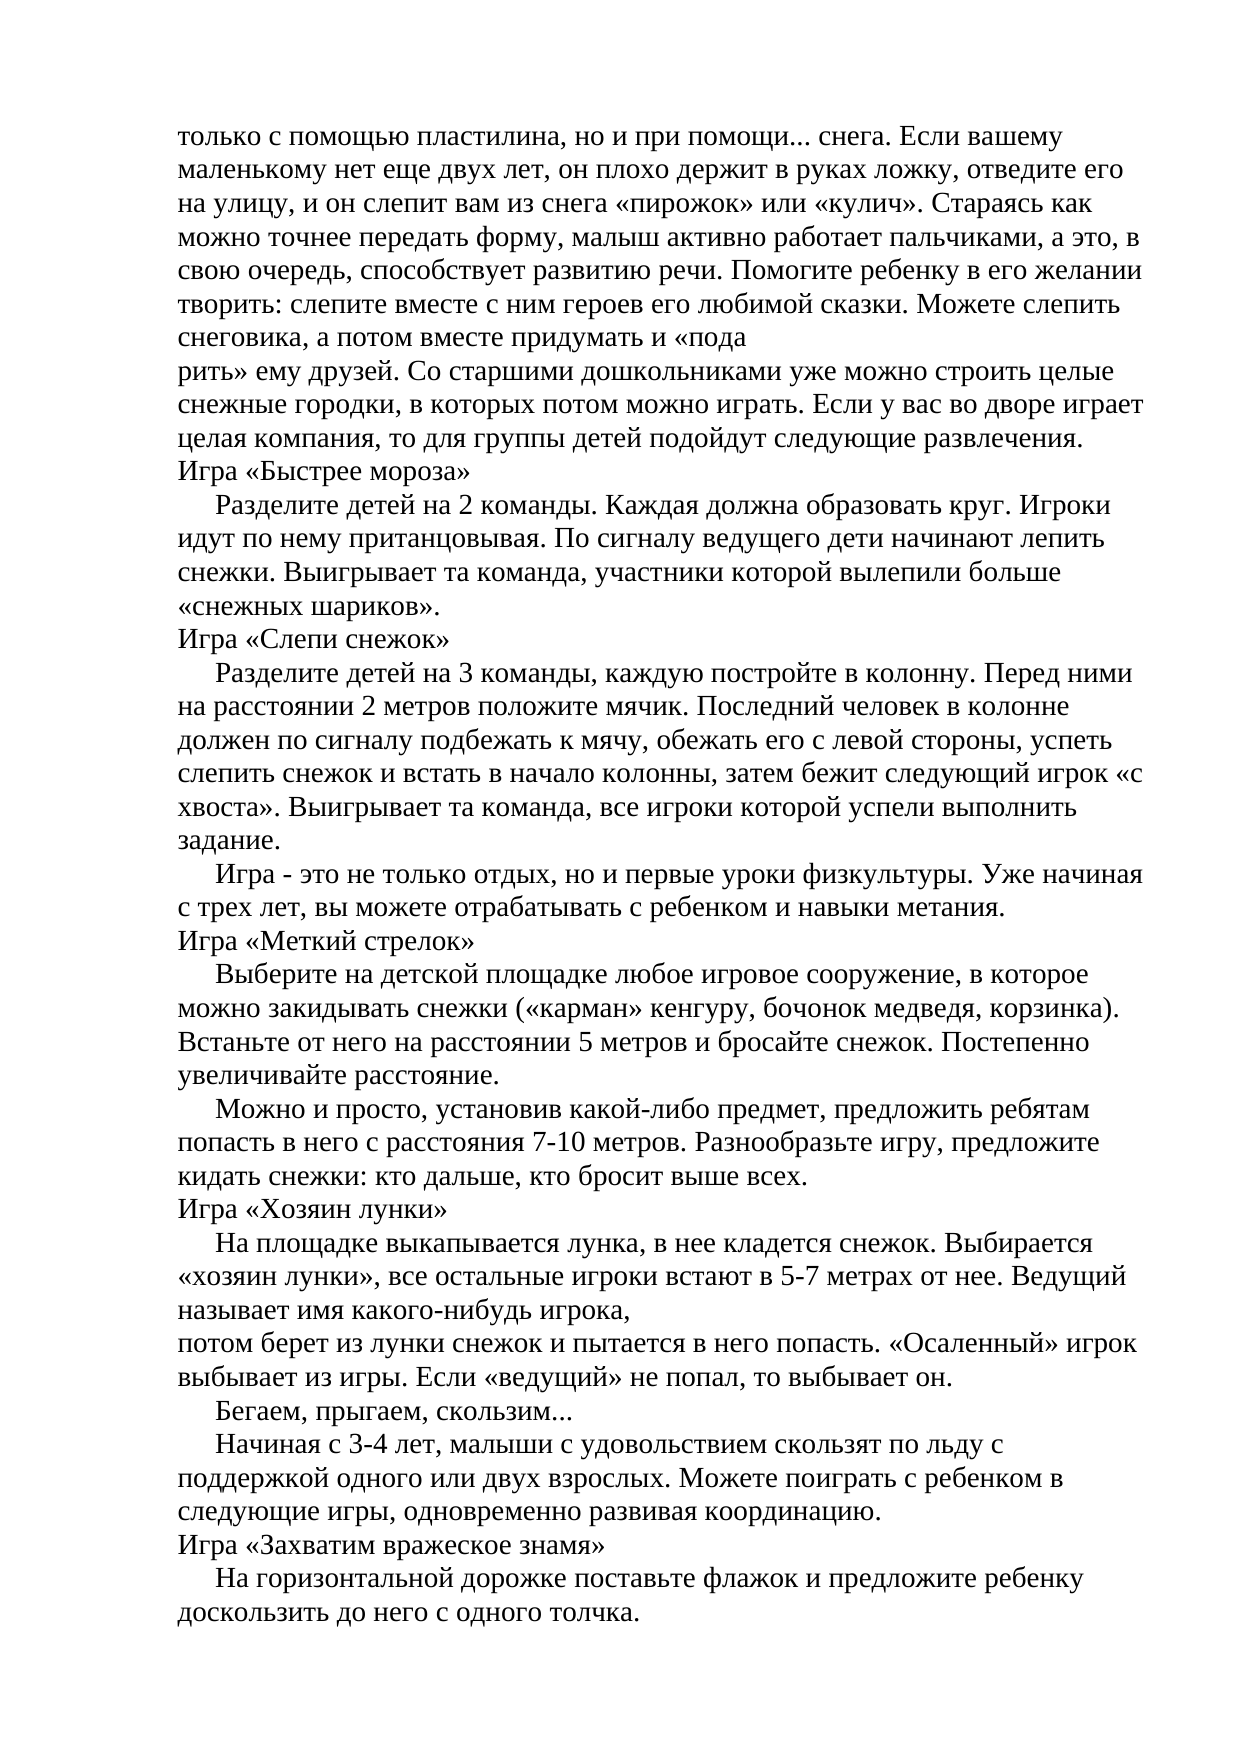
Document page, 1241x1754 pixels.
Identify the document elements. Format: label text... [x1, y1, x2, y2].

text потом берет из лунки снежок и пытается в него попасть. «Осаленный» игрок выбывает из игры. Если «ведущий» не попал, то выбывает он. [177, 1326, 1152, 1393]
text Игра «Быстрее мороза» [177, 453, 1152, 487]
text Игра - это не только отдых, но и первые уроки физкультуры. Уже начиная с трех лет, вы можете отрабатывать с ребенком и навыки метания. [177, 856, 1152, 923]
text Разделите детей на 2 команды. Каждая должна образовать круг. Игроки идут по нему пританцовывая. По сигналу ведущего дети начинают лепить снежки. Выигрывает та команда, участники которой вылепили больше «снежных шариков». [177, 487, 1152, 621]
text Разделите детей на 3 команды, каждую постройте в колонну. Перед ними на расстоянии 2 метров положите мячик. Последний человек в колонне должен по сигналу подбежать к мячу, обежать его с левой стороны, успеть слепить снежок и встать в начало колонны, затем бежит следующий игрок «с хвоста». Выигрывает та команда, все игроки которой успели выполнить задание. [177, 655, 1152, 856]
text Игра «Слепи снежок» [177, 621, 1152, 655]
text На горизонтальной дорожке поставьте флажок и предложите ребенку доскользить до него с одного толчка. [177, 1560, 1152, 1627]
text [177, 118, 1152, 353]
text Игра «Захватим вражеское знамя» [177, 1527, 1152, 1560]
text Выберите на детской площадке любое игровое сооружение, в которое можно закидывать снежки («карман» кенгуру, бочонок медведя, корзинка). Встаньте от него на расстоянии 5 метров и бросайте снежок. Постепенно увеличивайте расстояние. [177, 957, 1152, 1091]
text Начиная с 3-4 лет, малыши с удовольствием скользят по льду с поддержкой одного или двух взрослых. Можете поиграть с ребенком в следующие игры, одновременно развивая координацию. [177, 1426, 1152, 1527]
text рить» ему друзей. Со старшими дошкольниками уже можно строить целые снежные городки, в которых потом можно играть. Если у вас во дворе играет целая компания, то для группы детей подойдут следующие развлечения. [177, 353, 1152, 453]
text На площадке выкапывается лунка, в нее кладется снежок. Выбирается «хозяин лунки», все остальные игроки встают в 5-7 метрах от нее. Ведущий называет имя какого-нибудь игрока, [177, 1225, 1152, 1326]
text Игра «Хозяин лунки» [177, 1191, 1152, 1225]
text Игра «Меткий стрелок» [177, 923, 1152, 957]
text Бегаем, прыгаем, скользим... [177, 1393, 1152, 1426]
text Можно и просто, установив какой-либо предмет, предложить ребятам попасть в него с расстояния 7-10 метров. Разнообразьте игру, предложите кидать снежки: кто дальше, кто бросит выше всех. [177, 1091, 1152, 1191]
